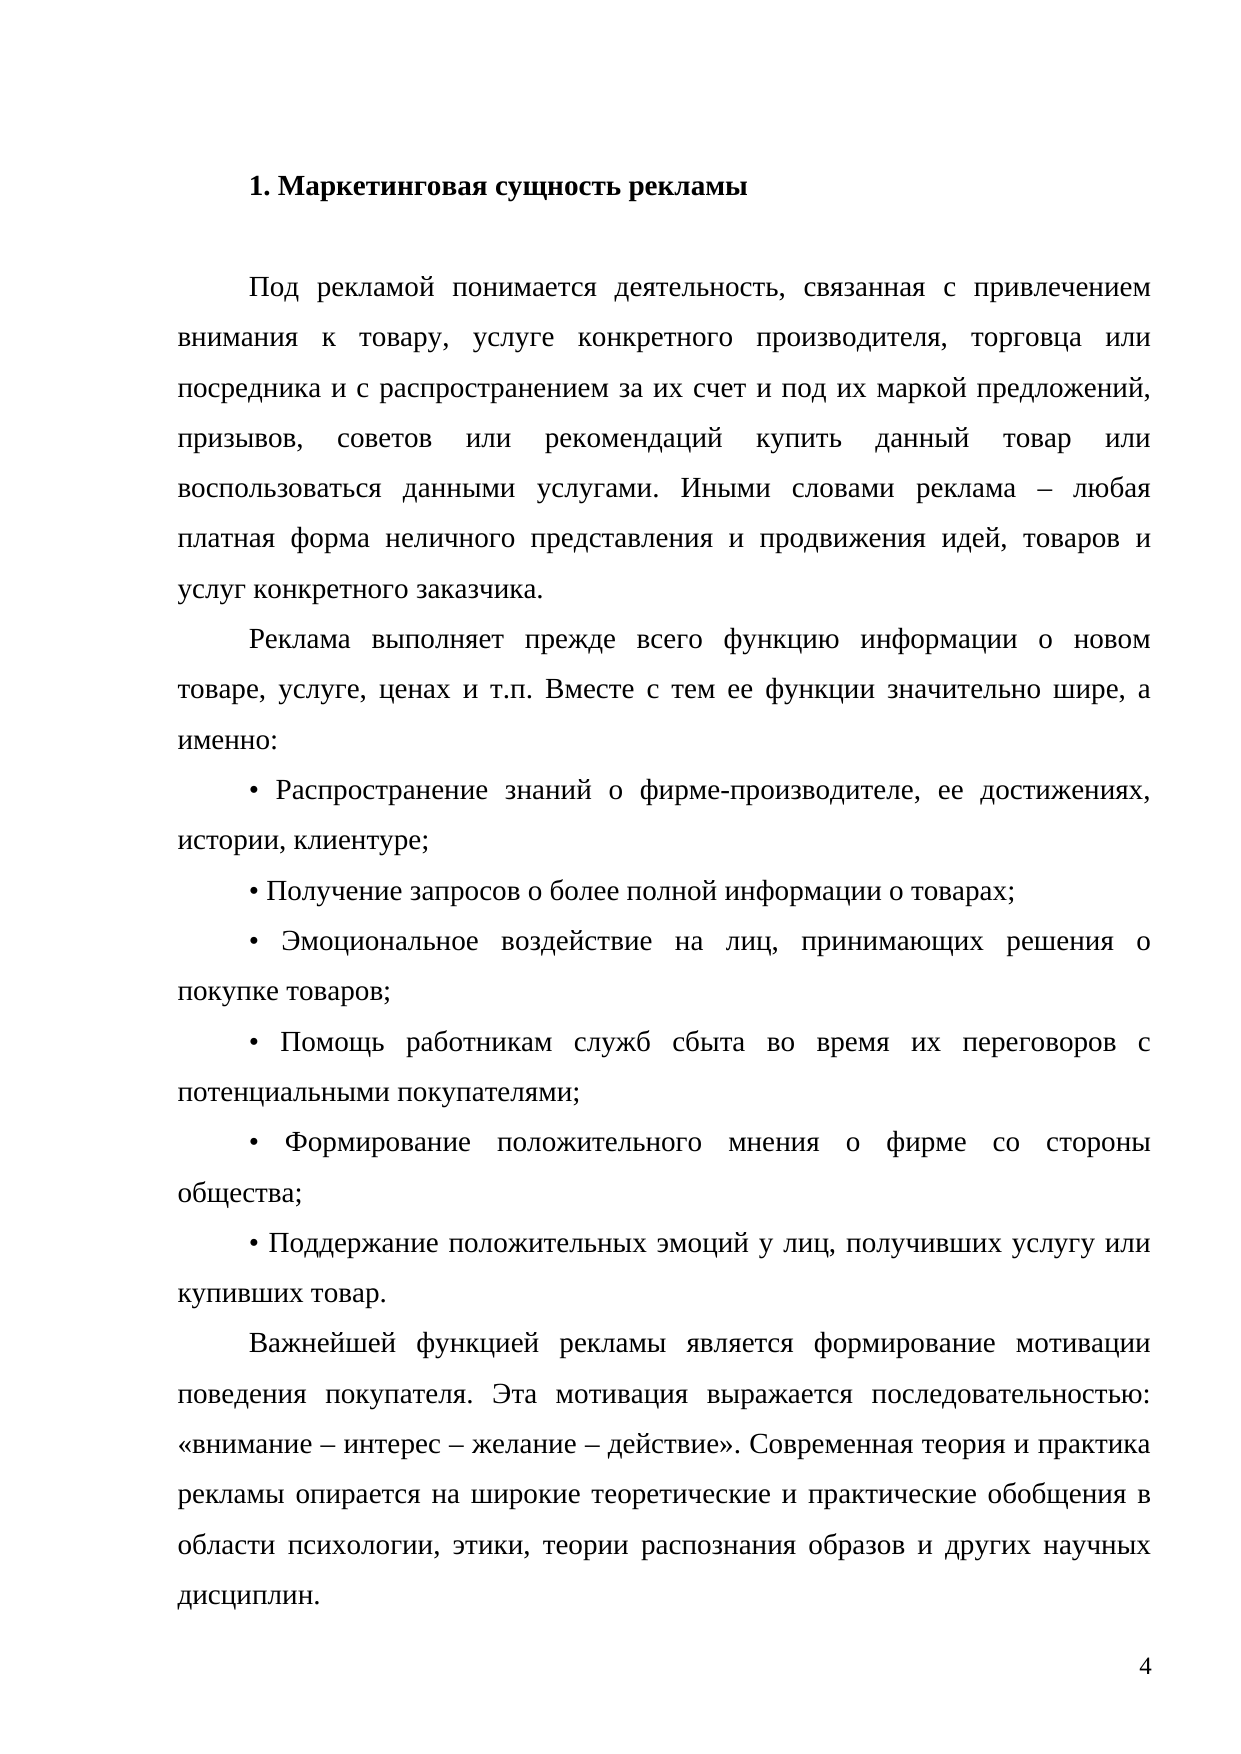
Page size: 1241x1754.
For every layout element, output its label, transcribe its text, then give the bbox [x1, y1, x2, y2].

text • Эмоциональное воздействие на лиц, принимающих решения о покупке товаров; [177, 923, 1152, 1007]
text Важнейшей функцией рекламы является формирование мотивации поведения покупателя. Эта мотивация выражается последовательностью: «внимание – интерес – желание – действие». Современная теория и практика рекламы опирается на широкие теоретические и практические обобщения в области психологии, этики, теории распознания образов и других научных дисциплин. [177, 1326, 1152, 1611]
text • Получение запросов о более полной информации о товарах; [177, 873, 1152, 906]
text Реклама выполняет прежде всего функцию информации о новом товаре, услуге, ценах и т.п. Вместе с тем ее функции значительно шире, а именно: [177, 621, 1152, 755]
text • Поддержание положительных эмоций у лиц, получивших услугу или купивших товар. [177, 1225, 1152, 1309]
text Под рекламой понимается деятельность, связанная с привлечением внимания к товару, услуге конкретного производителя, торговца или посредника и с распространением за их счет и под их маркой предложений, призывов, советов или рекомендаций купить данный товар или воспользоваться данными услугами. Иными словами реклама – любая платная форма неличного представления и продвижения идей, товаров и услуг конкретного заказчика. [177, 269, 1152, 604]
text 1. Маркетинговая сущность рекламы [177, 168, 1152, 202]
text • Помощь работникам служб сбыта во время их переговоров с потенциальными покупателями; [177, 1024, 1152, 1108]
text • Распространение знаний о фирме-производителе, ее достижениях, истории, клиентуре; [177, 772, 1152, 856]
text • Формирование положительного мнения о фирме со стороны общества; [177, 1124, 1152, 1208]
